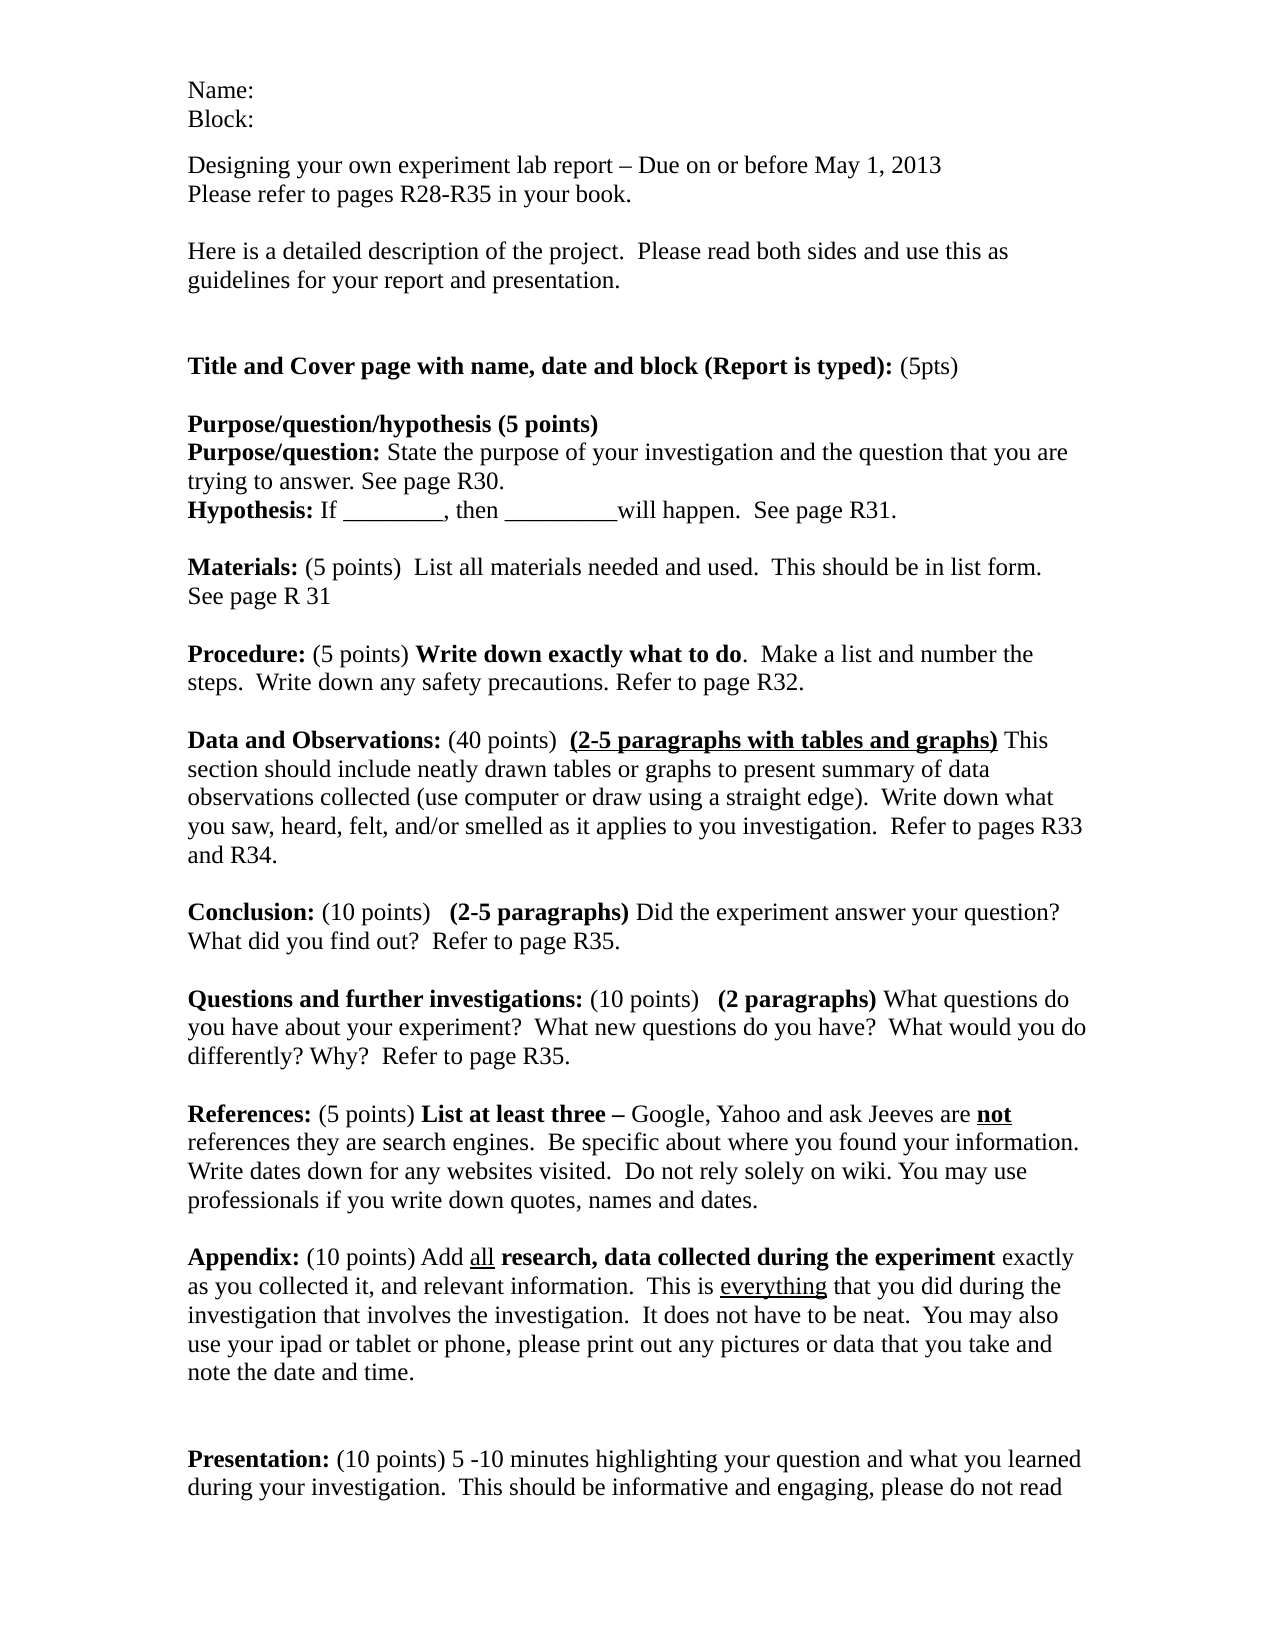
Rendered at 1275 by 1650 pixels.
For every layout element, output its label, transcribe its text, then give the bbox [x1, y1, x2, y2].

text Conclusion: (10 points) (2-5 paragraphs) Did the experiment answer your question? What did you find out? Refer to page R35. [187, 897, 1087, 955]
text Data and Observations: (40 points) (2-5 paragraphs with tables and graphs) This section should include neatly drawn tables or graphs to present summary of data observations collected (use computer or draw using a straight edge). Write down what you saw, heard, felt, and/or smelled as it applies to you investigation. Refer to pages R33 and R34. [187, 725, 1087, 869]
text Title and Cover page with name, date and block (Report is typed): (5pts) [187, 351, 1087, 380]
text Questions and further investigations: (10 points) (2 paragraphs) What questions do you have about your experiment? What new questions do you have? What would you do differently? Why? Refer to page R35. [187, 984, 1087, 1070]
text Here is a detailed description of the project. Please read both sides and use this as guidelines for your report and presentation. [187, 236, 1087, 294]
text Purpose/question: State the purpose of your investigation and the question that you are trying to answer. See page R30. [187, 437, 1087, 495]
text Purpose/question/hypothesis (5 points) [187, 409, 1087, 437]
text Designing your own experiment lab report – Due on or before May 1, 2013 [187, 150, 1087, 179]
text Hypothesis: If ________, then _________will happen. See page R31. [187, 495, 1087, 524]
text Materials: (5 points) List all materials needed and used. This should be in list form. See page R 31 [187, 552, 1087, 610]
text References: (5 points) List at least three – Google, Yahoo and ask Jeeves are not references they are search engines. Be specific about where you found your information. Write dates down for any websites visited. Do not rely solely on wiki. You may use professionals if you write down quotes, names and dates. [187, 1099, 1087, 1214]
text Please refer to pages R28-R35 in your book. [187, 179, 1087, 207]
text Procedure: (5 points) Write down exactly what to do. Make a list and number the steps. Write down any safety precautions. Refer to page R32. [187, 639, 1087, 696]
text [187, 1444, 1087, 1501]
text Appendix: (10 points) Add all research, data collected during the experiment exactly as you collected it, and relevant information. This is everything that you did during the investigation that involves the investigation. It does not have to be neat. You may also use your ipad or tablet or phone, please print out any pictures or data that you take and note the date and time. [187, 1242, 1087, 1386]
